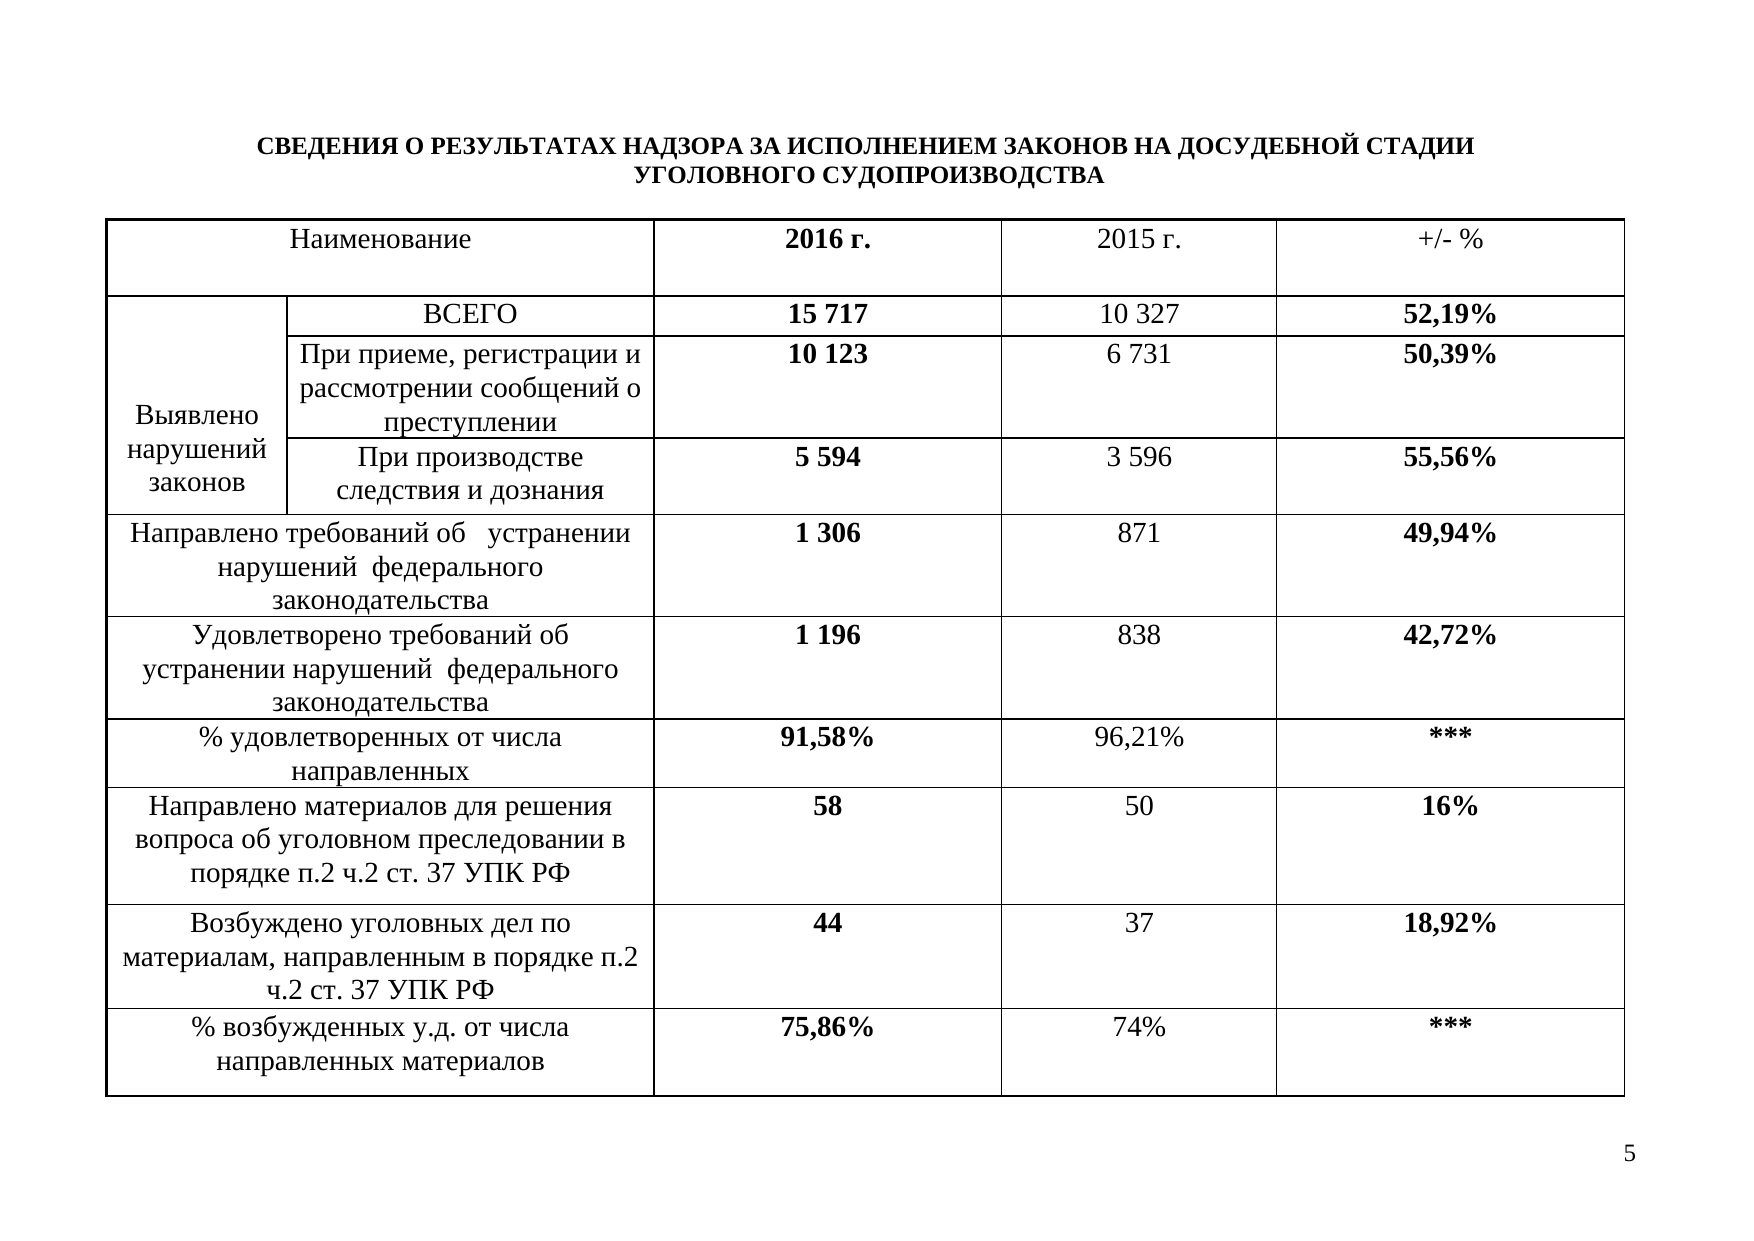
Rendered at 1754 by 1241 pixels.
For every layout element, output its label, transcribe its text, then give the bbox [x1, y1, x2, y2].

table_cell 52,19% [1277, 297, 1624, 335]
table_cell *** [1277, 720, 1624, 787]
table_cell 6 731 [1002, 337, 1276, 437]
table_cell 55,56% [1277, 439, 1624, 513]
table_cell 96,21% [1002, 720, 1276, 787]
table_cell 838 [1002, 617, 1276, 718]
table_cell 74% [1002, 1009, 1276, 1095]
table_cell 1 196 [655, 617, 1001, 718]
table_cell При приеме, регистрации и рассмотрении сообщений о преступлении [288, 337, 653, 437]
table_cell При производстве следствия и дознания [288, 439, 653, 513]
table_cell 58 [655, 788, 1001, 904]
table_cell 18,92% [1277, 905, 1624, 1008]
table_cell Возбуждено уголовных дел по материалам, направленным в порядке п.2 ч.2 ст. 37 УПК РФ [108, 905, 653, 1008]
table_cell 91,58% [655, 720, 1001, 787]
table_cell 49,94% [1277, 515, 1624, 616]
table_cell 50 [1002, 788, 1276, 904]
table_cell 16% [1277, 788, 1624, 904]
table_cell Направлено требований об устранении нарушений федерального законодательства [108, 515, 653, 616]
table_cell 37 [1002, 905, 1276, 1008]
table_cell Направлено материалов для решения вопроса об уголовном преследовании в порядке п.2 ч.2 ст. 37 УПК РФ [108, 788, 653, 904]
table_cell 10 327 [1002, 297, 1276, 335]
table_cell Наименование [108, 221, 653, 295]
table_cell 5 594 [655, 439, 1001, 513]
table_cell 871 [1002, 515, 1276, 616]
table_cell Выявлено нарушений законов [108, 297, 286, 513]
table_cell % возбужденных у.д. от числа направленных материалов [108, 1009, 653, 1095]
table_cell Удовлетворено требований об устранении нарушений федерального законодательства [108, 617, 653, 718]
table_cell *** [1277, 1009, 1624, 1095]
table_cell 50,39% [1277, 337, 1624, 437]
table_cell 44 [655, 905, 1001, 1008]
table_header СВЕДЕНИЯ О РЕЗУЛЬТАТАХ НАДЗОРА ЗА ИСПОЛНЕНИЕМ ЗАКОНОВ НА ДОСУДЕБНОЙ СТАДИИ УГОЛОВНОГО СУДОПРОИЗВОДСТВА [107, 74, 1624, 218]
table_cell 42,72% [1277, 617, 1624, 718]
table_cell 2015 г. [1002, 221, 1276, 295]
table_cell % удовлетворенных от числа направленных [108, 720, 653, 787]
table_cell 3 596 [1002, 439, 1276, 513]
table_cell 2016 г. [655, 221, 1001, 295]
table_cell 1 306 [655, 515, 1001, 616]
table_cell 15 717 [655, 297, 1001, 335]
table_cell ВСЕГО [288, 297, 653, 335]
table_cell 75,86% [655, 1009, 1001, 1095]
table_cell 10 123 [655, 337, 1001, 437]
table_cell +/- % [1277, 221, 1624, 295]
